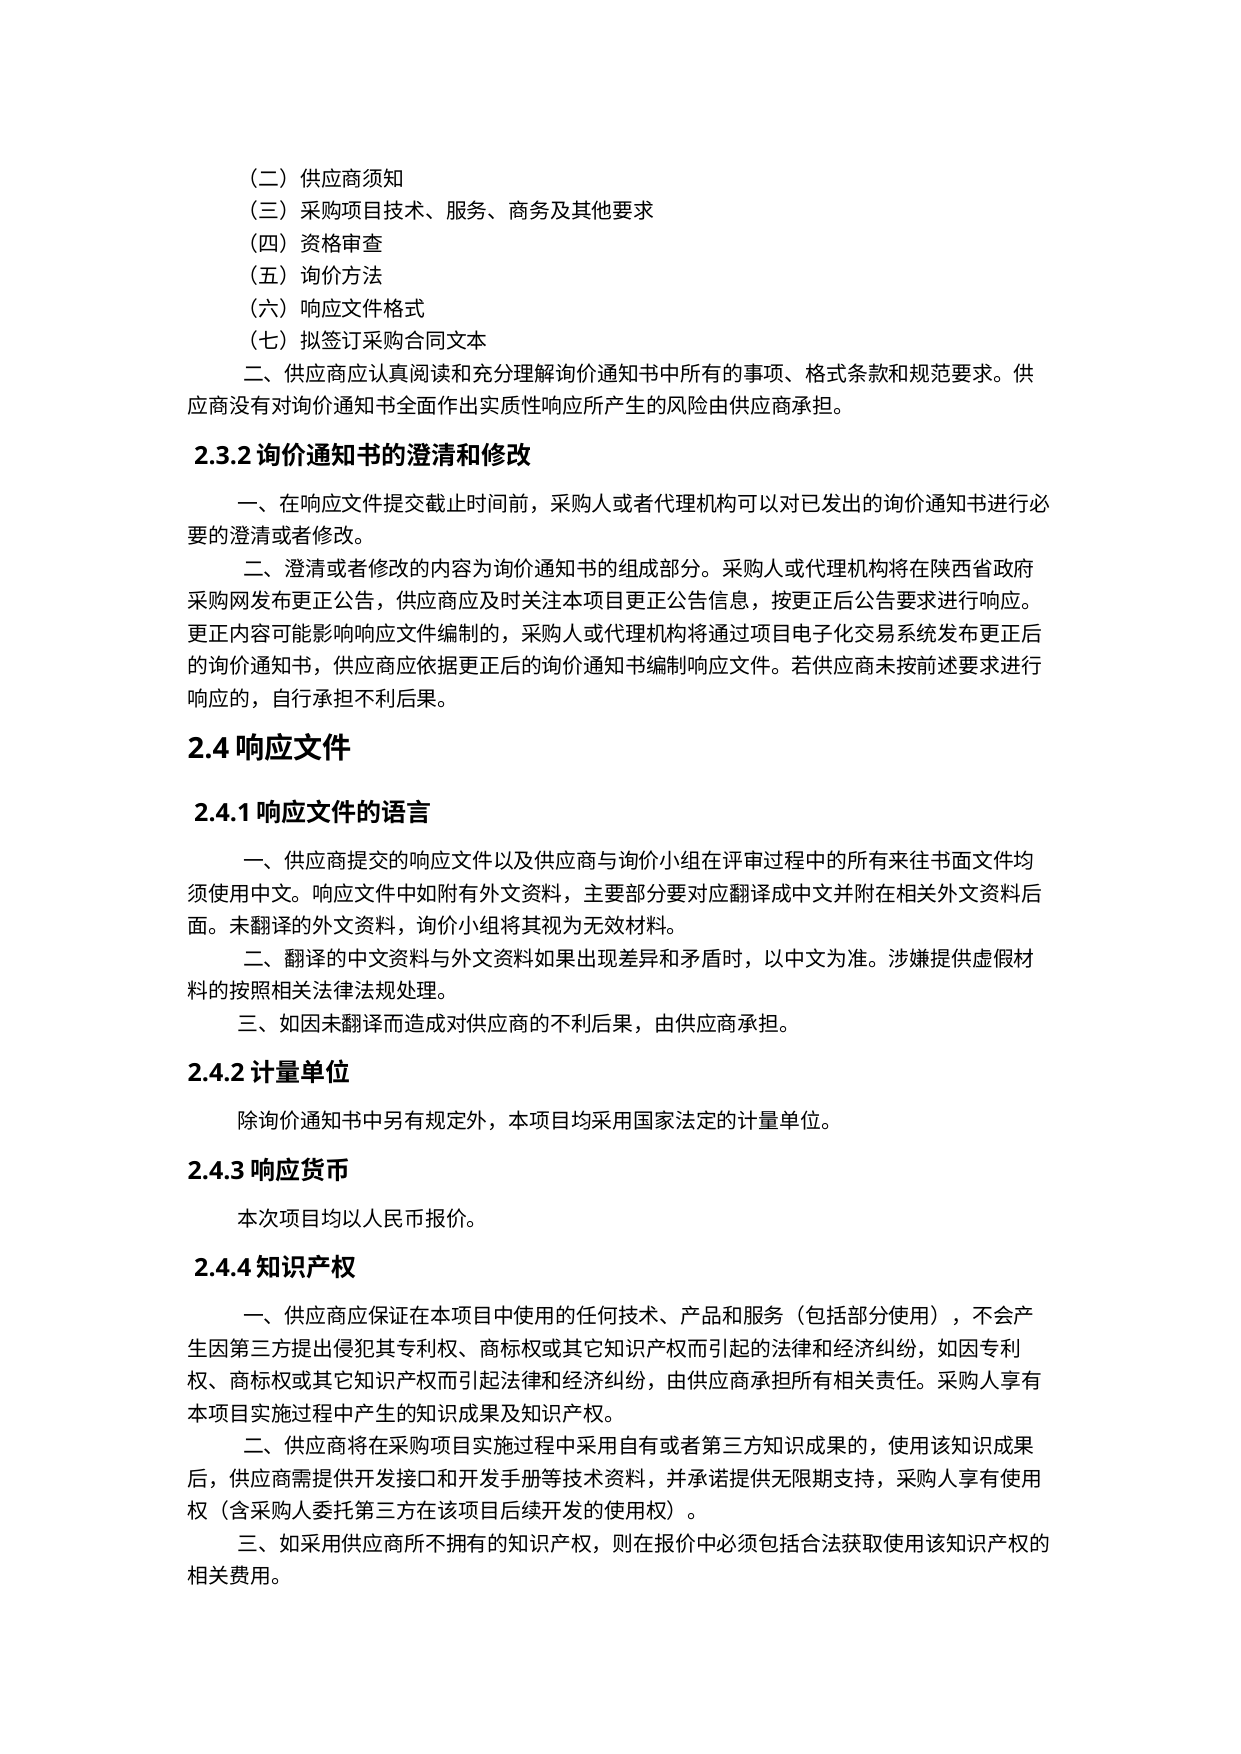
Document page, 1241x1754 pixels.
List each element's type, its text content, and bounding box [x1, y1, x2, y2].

text 2.4.4知识产权 [187, 1234, 1053, 1299]
text 二、供应商将在采购项目实施过程中采用自有或者第三方知识成果的，使用该知识成果后，供应商需提供开发接口和开发手册等技术资料，并承诺提供无限期支持，采购人享有使用权（含采购人委托第三方在该项目后续开发的使用权）。 [187, 1429, 1053, 1527]
text 一、在响应文件提交截止时间前，采购人或者代理机构可以对已发出的询价通知书进行必要的澄清或者修改。 [187, 487, 1053, 552]
text 2.4.2计量单位 [187, 1039, 1053, 1104]
text 本次项目均以人民币报价。 [187, 1202, 1053, 1234]
text 三、如采用供应商所不拥有的知识产权，则在报价中必须包括合法获取使用该知识产权的相关费用。 [187, 1527, 1053, 1592]
text 二、澄清或者修改的内容为询价通知书的组成部分。采购人或代理机构将在陕西省政府采购网发布更正公告，供应商应及时关注本项目更正公告信息，按更正后公告要求进行响应。更正内容可能影响响应文件编制的，采购人或代理机构将通过项目电子化交易系统发布更正后的询价通知书，供应商应依据更正后的询价通知书编制响应文件。若供应商未按前述要求进行响应的，自行承担不利后果。 [187, 552, 1053, 714]
text （五）询价方法 [187, 259, 1053, 292]
text 除询价通知书中另有规定外，本项目均采用国家法定的计量单位。 [187, 1104, 1053, 1137]
text 2.4.1响应文件的语言 [187, 779, 1053, 844]
text 二、翻译的中文资料与外文资料如果出现差异和矛盾时，以中文为准。涉嫌提供虚假材料的按照相关法律法规处理。 [187, 942, 1053, 1007]
text （六）响应文件格式 [187, 292, 1053, 324]
text （三）采购项目技术、服务、商务及其他要求 [187, 194, 1053, 227]
text 2.4响应文件 [187, 714, 1053, 779]
text 2.4.3响应货币 [187, 1137, 1053, 1202]
text 2.3.2询价通知书的澄清和修改 [187, 422, 1053, 487]
text （七）拟签订采购合同文本 [187, 324, 1053, 357]
text 一、供应商应保证在本项目中使用的任何技术、产品和服务（包括部分使用），不会产生因第三方提出侵犯其专利权、商标权或其它知识产权而引起的法律和经济纠纷，如因专利权、商标权或其它知识产权而引起法律和经济纠纷，由供应商承担所有相关责任。采购人享有本项目实施过程中产生的知识成果及知识产权。 [187, 1299, 1053, 1429]
text （二）供应商须知 [187, 162, 1053, 194]
text 三、如因未翻译而造成对供应商的不利后果，由供应商承担。 [187, 1007, 1053, 1039]
text （四）资格审查 [187, 227, 1053, 259]
text 一、供应商提交的响应文件以及供应商与询价小组在评审过程中的所有来往书面文件均须使用中文。响应文件中如附有外文资料，主要部分要对应翻译成中文并附在相关外文资料后面。未翻译的外文资料，询价小组将其视为无效材料。 [187, 844, 1053, 942]
text 二、供应商应认真阅读和充分理解询价通知书中所有的事项、格式条款和规范要求。供应商没有对询价通知书全面作出实质性响应所产生的风险由供应商承担。 [187, 357, 1053, 422]
